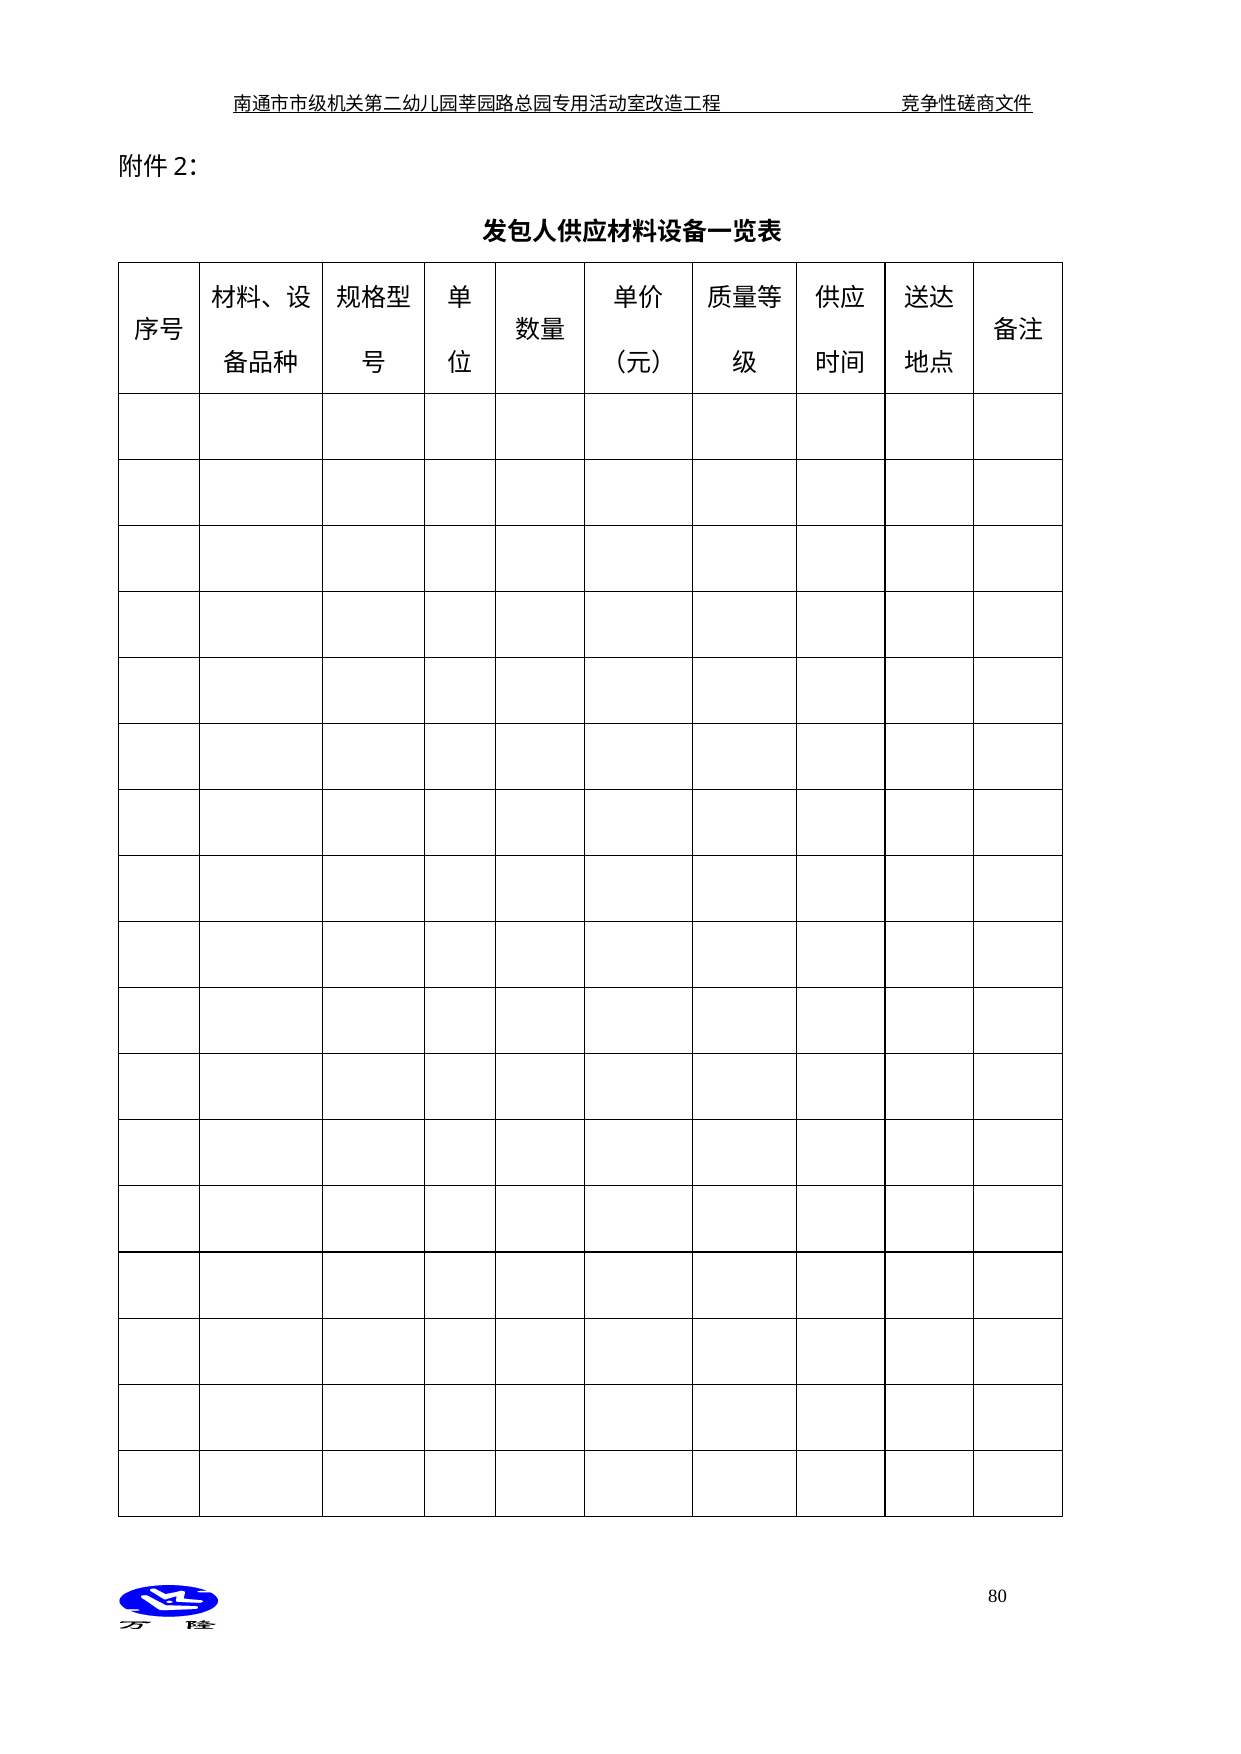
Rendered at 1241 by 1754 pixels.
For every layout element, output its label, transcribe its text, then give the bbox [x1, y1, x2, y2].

table_cell [974, 922, 1062, 987]
table_cell [693, 526, 796, 591]
table_cell [496, 1120, 584, 1185]
table_cell [974, 658, 1062, 723]
table_cell [974, 856, 1062, 921]
table_cell [200, 1186, 322, 1251]
table_cell [693, 790, 796, 855]
table_cell [119, 1319, 199, 1383]
table_cell [496, 1385, 584, 1449]
table_cell [693, 1186, 796, 1251]
table_cell [797, 1319, 884, 1383]
table_cell [585, 460, 692, 525]
table_cell [585, 658, 692, 723]
table_cell [797, 658, 884, 723]
table_cell [496, 394, 584, 459]
table_cell [425, 988, 495, 1053]
table_cell [693, 856, 796, 921]
table_cell [886, 1451, 973, 1516]
table_cell [693, 724, 796, 789]
table_cell [200, 988, 322, 1053]
table_cell [886, 1054, 973, 1119]
table_cell [119, 1186, 199, 1251]
table_cell [886, 856, 973, 921]
table_cell [200, 1253, 322, 1317]
table_cell [323, 1186, 424, 1251]
table_cell [425, 856, 495, 921]
table_cell [200, 394, 322, 459]
table_header 供应 时间 [797, 263, 884, 393]
table_cell [323, 856, 424, 921]
table_cell [425, 592, 495, 657]
table_cell [200, 592, 322, 657]
table_cell [886, 394, 973, 459]
table_cell [585, 922, 692, 987]
table_cell [974, 724, 1062, 789]
table_header 送达地点 [886, 263, 973, 393]
table_cell [496, 1054, 584, 1119]
table_cell [119, 922, 199, 987]
table_cell [693, 1054, 796, 1119]
table_cell [886, 1319, 973, 1383]
table_cell [693, 658, 796, 723]
table_cell [693, 922, 796, 987]
table_cell [425, 1385, 495, 1449]
table_cell [797, 988, 884, 1053]
table_cell [323, 1120, 424, 1185]
table_cell [119, 526, 199, 591]
table_cell [425, 658, 495, 723]
table_header 备注 [974, 263, 1062, 393]
table_cell [119, 988, 199, 1053]
table_cell [119, 1253, 199, 1317]
table_cell [797, 1253, 884, 1317]
table_cell [323, 1319, 424, 1383]
table_cell [200, 1451, 322, 1516]
table_cell [200, 658, 322, 723]
table_cell [200, 460, 322, 525]
table_cell [974, 592, 1062, 657]
table_cell [200, 526, 322, 591]
table_cell [693, 988, 796, 1053]
table_cell [974, 460, 1062, 525]
table_cell [425, 790, 495, 855]
table_cell [693, 1253, 796, 1317]
table_cell [585, 1385, 692, 1449]
table_cell [693, 394, 796, 459]
table_cell [119, 592, 199, 657]
table_cell [119, 790, 199, 855]
table_cell [797, 922, 884, 987]
table_cell [886, 988, 973, 1053]
text 发包人供应材料设备一览表 [118, 197, 1147, 262]
table_cell [323, 922, 424, 987]
table_cell [585, 790, 692, 855]
table_cell [323, 460, 424, 525]
table_cell [886, 1120, 973, 1185]
table_cell [886, 592, 973, 657]
table_cell [323, 790, 424, 855]
table_cell [886, 460, 973, 525]
table_cell [797, 1120, 884, 1185]
table_cell [974, 1451, 1062, 1516]
table_cell [886, 790, 973, 855]
table_cell [974, 1319, 1062, 1383]
table_cell [797, 460, 884, 525]
table_cell [797, 856, 884, 921]
table_cell [425, 526, 495, 591]
table_cell [974, 790, 1062, 855]
table_cell [119, 394, 199, 459]
table_cell [585, 856, 692, 921]
table_cell [119, 460, 199, 525]
table_cell [496, 460, 584, 525]
table_cell [200, 1120, 322, 1185]
table_cell [585, 526, 692, 591]
table_cell [425, 460, 495, 525]
table_cell [496, 1451, 584, 1516]
table_cell [323, 526, 424, 591]
table_cell [425, 1186, 495, 1251]
table_cell [585, 1451, 692, 1516]
table_cell [974, 1120, 1062, 1185]
table_cell [496, 1186, 584, 1251]
table_cell [693, 1451, 796, 1516]
table_cell [974, 526, 1062, 591]
table_cell [974, 1054, 1062, 1119]
table_cell [425, 1253, 495, 1317]
table_cell [119, 1120, 199, 1185]
table_cell [425, 1319, 495, 1383]
table_header 单位 [425, 263, 495, 393]
table_cell [496, 1253, 584, 1317]
table_cell [119, 1385, 199, 1449]
table_cell [974, 988, 1062, 1053]
table_cell [585, 394, 692, 459]
table_cell [974, 1186, 1062, 1251]
table_cell [585, 988, 692, 1053]
table_cell [323, 1385, 424, 1449]
table_cell [886, 658, 973, 723]
table_cell [200, 1319, 322, 1383]
table_cell [693, 1120, 796, 1185]
table_cell [425, 1120, 495, 1185]
table_cell [974, 1253, 1062, 1317]
table_cell [886, 526, 973, 591]
table_cell [797, 1186, 884, 1251]
table_header 质量等级 [693, 263, 796, 393]
table_cell [425, 1451, 495, 1516]
table_cell [797, 1451, 884, 1516]
picture [118, 1585, 220, 1629]
table_cell [200, 724, 322, 789]
table_cell [496, 922, 584, 987]
table_cell [585, 1120, 692, 1185]
table_cell [496, 526, 584, 591]
table_cell [886, 1385, 973, 1449]
table_cell [886, 922, 973, 987]
table_cell [585, 592, 692, 657]
table_cell [119, 1451, 199, 1516]
table_cell [200, 856, 322, 921]
table_cell [323, 1451, 424, 1516]
table_cell [797, 592, 884, 657]
table_header 数量 [496, 263, 584, 393]
table_cell [693, 1385, 796, 1449]
table_cell [886, 1253, 973, 1317]
table_cell [496, 724, 584, 789]
table_header 规格型号 [323, 263, 424, 393]
table_cell [425, 724, 495, 789]
table_cell [323, 988, 424, 1053]
table_cell [200, 922, 322, 987]
table_cell [496, 988, 584, 1053]
table_cell [323, 1253, 424, 1317]
table_cell [119, 658, 199, 723]
table_cell [496, 658, 584, 723]
table_cell [323, 1054, 424, 1119]
table_cell [797, 1385, 884, 1449]
table_cell [323, 724, 424, 789]
table_cell [693, 460, 796, 525]
table_cell [200, 1385, 322, 1449]
table_cell [119, 856, 199, 921]
table_cell [425, 1054, 495, 1119]
table_cell [974, 394, 1062, 459]
table_cell [119, 724, 199, 789]
table_cell [797, 724, 884, 789]
table_cell [425, 922, 495, 987]
table_cell [797, 526, 884, 591]
table_cell [496, 856, 584, 921]
table_cell [693, 1319, 796, 1383]
table_cell [585, 724, 692, 789]
table_cell [797, 1054, 884, 1119]
table_cell [585, 1186, 692, 1251]
table_cell [200, 1054, 322, 1119]
table_cell [323, 394, 424, 459]
table_header 序号 [119, 263, 199, 393]
table_cell [496, 1319, 584, 1383]
table_cell [425, 394, 495, 459]
table_cell [797, 394, 884, 459]
table_header 单价 （元） [585, 263, 692, 393]
table_cell [323, 658, 424, 723]
table_cell [886, 724, 973, 789]
table_cell [974, 1385, 1062, 1449]
table_cell [585, 1253, 692, 1317]
text 附件2： [118, 132, 1147, 197]
table_cell [323, 592, 424, 657]
table_cell [585, 1054, 692, 1119]
table_header 材料、设备品种 [200, 263, 322, 393]
table_cell [496, 592, 584, 657]
table_cell [496, 790, 584, 855]
table_cell [693, 592, 796, 657]
table_cell [200, 790, 322, 855]
table_cell [886, 1186, 973, 1251]
table_cell [797, 790, 884, 855]
table_cell [585, 1319, 692, 1383]
table_cell [119, 1054, 199, 1119]
